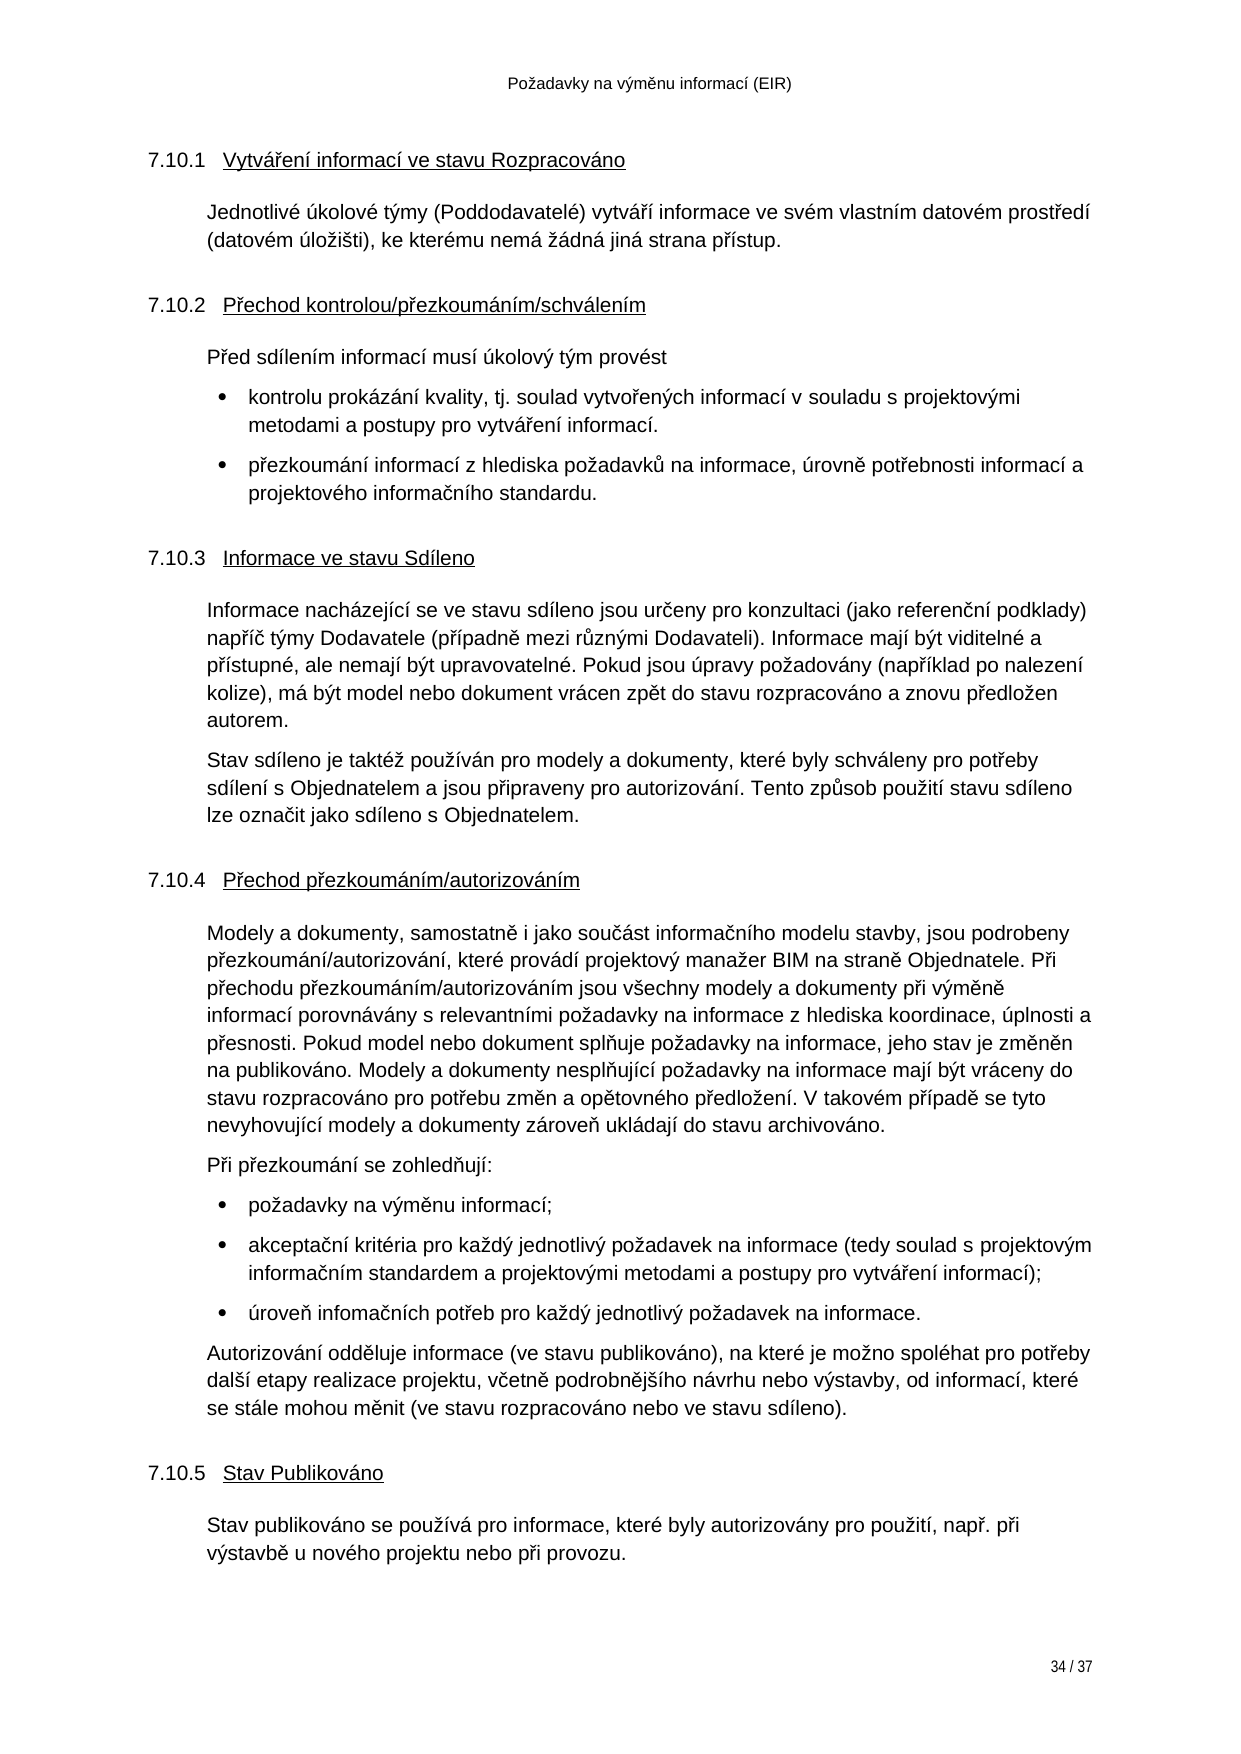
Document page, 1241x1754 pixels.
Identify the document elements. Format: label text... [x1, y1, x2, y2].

text Modely a dokumenty, samostatně i jako součást informačního modelu stavby, jsou podrobeny přezkoumání/autorizování, které provádí projektový manažer BIM na straně Objednatele. Při přechodu přezkoumáním/autorizováním jsou všechny modely a dokumenty při výměně informací porovnávány s relevantními požadavky na informace z hlediska koordinace, úplnosti a přesnosti. Pokud model nebo dokument splňuje požadavky na informace, jeho stav je změněn na publikováno. Modely a dokumenty nesplňující požadavky na informace mají být vráceny do stavu rozpracováno pro potřebu změn a opětovného předložení. V takovém případě se tyto nevyhovující modely a dokumenty zároveň ukládají do stavu archivováno. [207, 920, 1093, 1137]
text Autorizování odděluje informace (ve stavu publikováno), na které je možno spoléhat pro potřeby další etapy realizace projektu, včetně podrobnějšího návrhu nebo výstavby, od informací, které se stále mohou měnit (ve stavu rozpracováno nebo ve stavu sdíleno). [207, 1341, 1093, 1419]
subtitle Vytváření informací ve stavu Rozpracováno [148, 148, 1093, 172]
subtitle Přechod kontrolou/přezkoumáním/schválením [148, 293, 1093, 317]
text kontrolu prokázání kvality, tj. soulad vytvořených informací v souladu s projektovými metodami a postupy pro vytváření informací. [218, 385, 1093, 437]
text Stav publikováno se používá pro informace, které byly autorizovány pro použití, např. při výstavbě u nového projektu nebo při provozu. [207, 1513, 1093, 1564]
text požadavky na výměnu informací; [218, 1193, 1093, 1217]
text přezkoumání informací z hlediska požadavků na informace, úrovně potřebnosti informací a projektového informačního standardu. [218, 453, 1093, 504]
subtitle Stav Publikováno [148, 1461, 1093, 1484]
text Při přezkoumání se zohledňují: [207, 1153, 1093, 1177]
text Jednotlivé úkolové týmy (Poddodavatelé) vytváří informace ve svém vlastním datovém prostředí (datovém úložišti), ke kterému nemá žádná jiná strana přístup. [207, 200, 1093, 252]
text Před sdílením informací musí úkolový tým provést [207, 345, 1093, 369]
text Informace nacházející se ve stavu sdíleno jsou určeny pro konzultaci (jako referenční podklady) napříč týmy Dodavatele (případně mezi různými Dodavateli). Informace mají být viditelné a přístupné, ale nemají být upravovatelné. Pokud jsou úpravy požadovány (například po nalezení kolize), má být model nebo dokument vrácen zpět do stavu rozpracováno a znovu předložen autorem. [207, 598, 1093, 732]
text úroveň infomačních potřeb pro každý jednotlivý požadavek na informace. [218, 1301, 1093, 1324]
subtitle Informace ve stavu Sdíleno [148, 545, 1093, 569]
text Stav sdíleno je taktéž používán pro modely a dokumenty, které byly schváleny pro potřeby sdílení s Objednatelem a jsou připraveny pro autorizování. Tento způsob použití stavu sdíleno lze označit jako sdíleno s Objednatelem. [207, 748, 1093, 827]
subtitle Přechod přezkoumáním/autorizováním [148, 868, 1093, 892]
